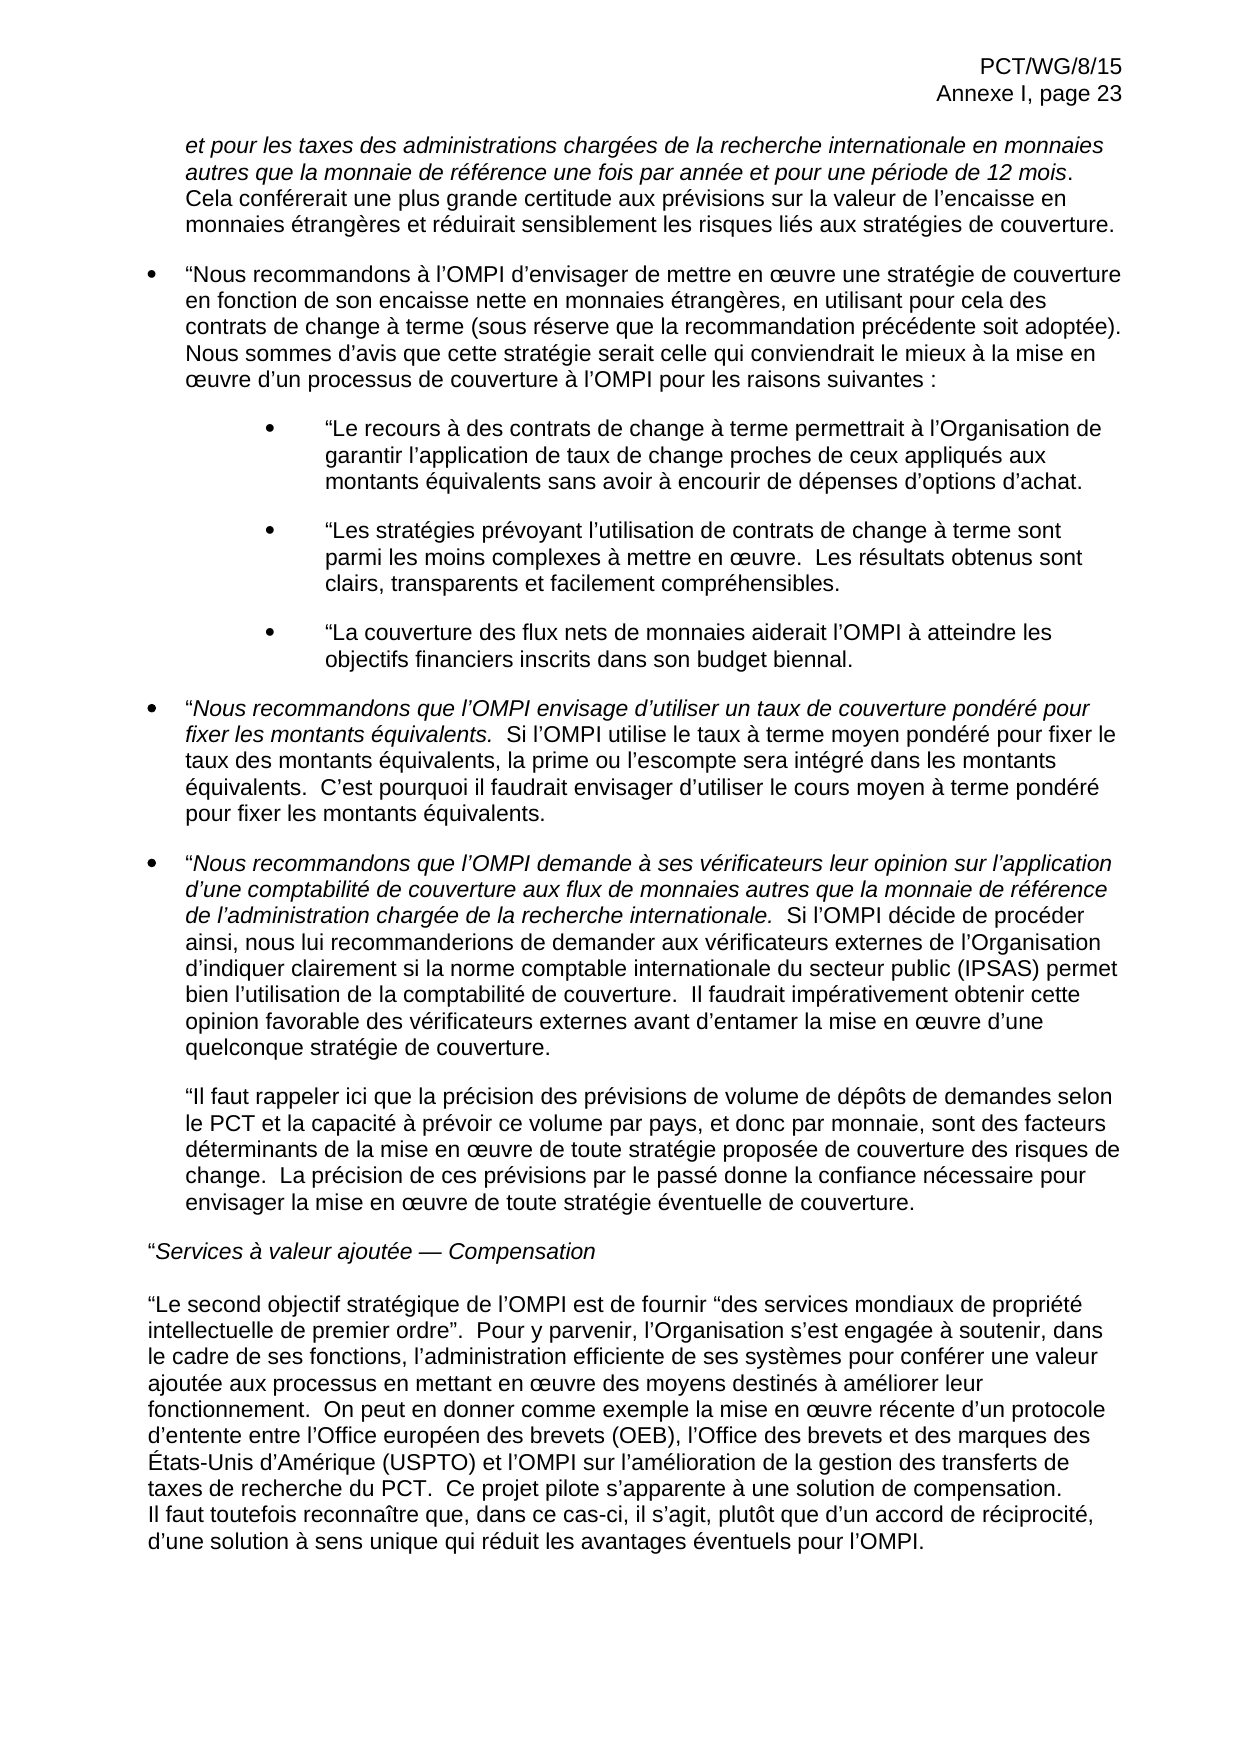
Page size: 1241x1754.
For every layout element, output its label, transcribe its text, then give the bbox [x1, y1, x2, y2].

list “Nous recommandons que l’OMPI envisage d’utiliser un taux de couverture pondéré pour fixer les montants équivalents. Si l’OMPI utilise le taux à terme moyen pondéré pour fixer le taux des montants équivalents, la prime ou l’escompte sera intégré dans les montants équivalents. C’est pourquoi il faudrait envisager d’utiliser le cours moyen à terme pondéré pour fixer les montants équivalents. [148, 695, 1122, 827]
list “Le recours à des contrats de change à terme permettrait à l’Organisation de garantir l’application de taux de change proches de ceux appliqués aux montants équivalents sans avoir à encourir de dépenses d’options d’achat. [266, 415, 1122, 494]
list “Nous recommandons que l’OMPI demande à ses vérificateurs leur opinion sur l’application d’une comptabilité de couverture aux flux de monnaies autres que la monnaie de référence de l’administration chargée de la recherche internationale. Si l’OMPI décide de procéder ainsi, nous lui recommanderions de demander aux vérificateurs externes de l’Organisation d’indiquer clairement si la norme comptable internationale du secteur public (IPSAS) permet bien l’utilisation de la comptabilité de couverture. Il faudrait impérativement obtenir cette opinion favorable des vérificateurs externes avant d’entamer la mise en œuvre d’une quelconque stratégie de couverture. [148, 849, 1122, 1060]
list “Les stratégies prévoyant l’utilisation de contrats de change à terme sont parmi les moins complexes à mettre en œuvre. Les résultats obtenus sont clairs, transparents et facilement compréhensibles. [266, 517, 1122, 596]
text “Le second objectif stratégique de l’OMPI est de fournir “des services mondiaux de propriété intellectuelle de premier ordre”. Pour y parvenir, l’Organisation s’est engagée à soutenir, dans le cadre de ses fonctions, l’administration efficiente de ses systèmes pour conférer une valeur ajoutée aux processus en mettant en œuvre des moyens destinés à améliorer leur fonctionnement. On peut en donner comme exemple la mise en œuvre récente d’un protocole d’entente entre l’Office européen des brevets (OEB), l’Office des brevets et des marques des États-Unis d’Amérique (USPTO) et l’OMPI sur l’amélioration de la gestion des transferts de [148, 1291, 1122, 1475]
text “Services à valeur ajoutée — Compensation [148, 1238, 1122, 1264]
text taxes de recherche du PCT. Ce projet pilote s’apparente à une solution de compensation. Il faut toutefois reconnaître que, dans ce cas-ci, il s’agit, plutôt que d’un accord de réciprocité, d’une solution à sens unique qui réduit les avantages éventuels pour l’OMPI. [148, 1475, 1122, 1554]
list “La couverture des flux nets de monnaies aiderait l’OMPI à atteindre les objectifs financiers inscrits dans son budget biennal. [266, 619, 1122, 672]
list “Il faut rappeler ici que la précision des prévisions de volume de dépôts de demandes selon le PCT et la capacité à prévoir ce volume par pays, et donc par monnaie, sont des facteurs déterminants de la mise en œuvre de toute stratégie proposée de couverture des risques de change. La précision de ces prévisions par le passé donne la confiance nécessaire pour envisager la mise en œuvre de toute stratégie éventuelle de couverture. [185, 1083, 1122, 1215]
list “Nous recommandons à l’OMPI d’envisager de mettre en œuvre une stratégie de couverture en fonction de son encaisse nette en monnaies étrangères, en utilisant pour cela des contrats de change à terme (sous réserve que la recommandation précédente soit adoptée). Nous sommes d’avis que cette stratégie serait celle qui conviendrait le mieux à la mise en œuvre d’un processus de couverture à l’OMPI pour les raisons suivantes : [148, 261, 1122, 392]
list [148, 132, 1122, 238]
